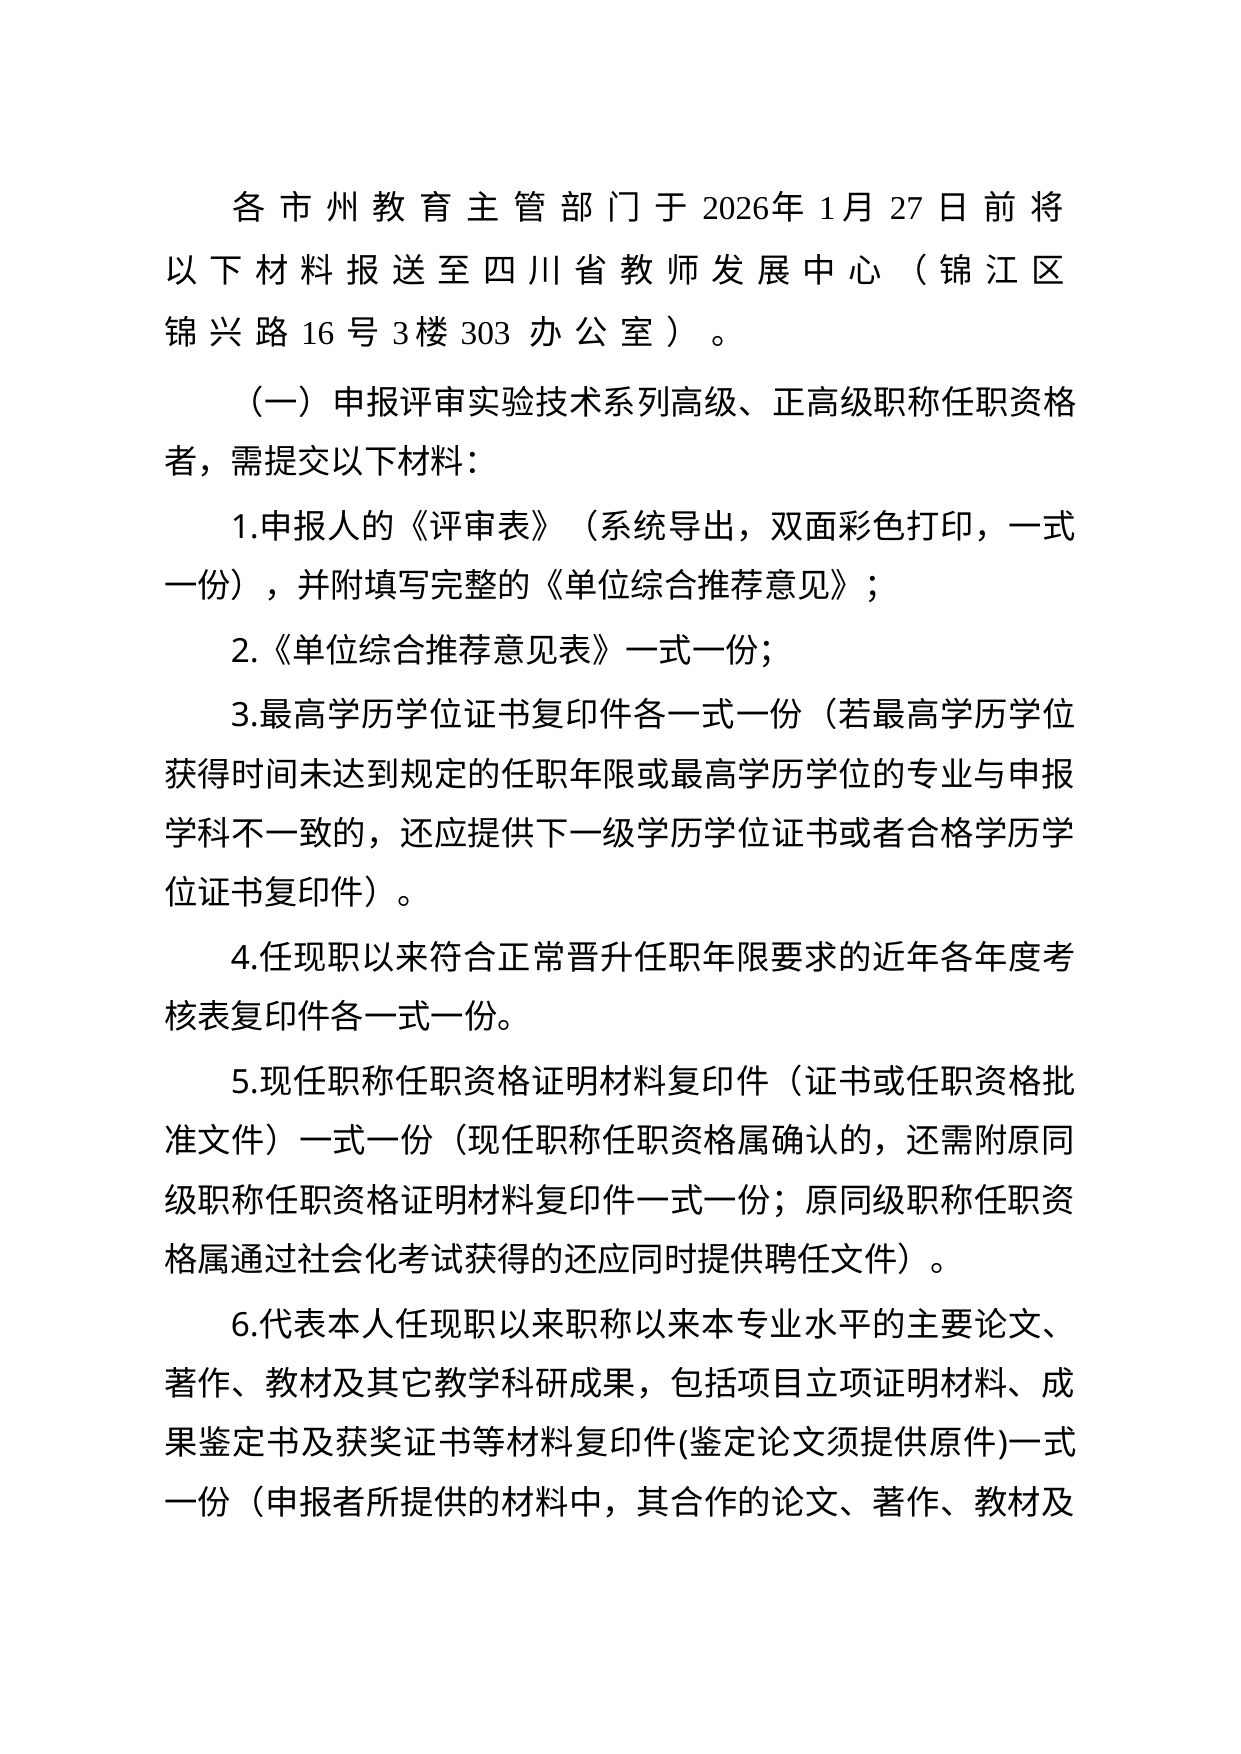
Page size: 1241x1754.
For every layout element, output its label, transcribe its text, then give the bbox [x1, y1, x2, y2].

text 5.现任职称任职资格证明材料复印件（证书或任职资格批准文件）一式一份（现任职称任职资格属确认的，还需附原同级职称任职资格证明材料复印件一式一份；原同级职称任职资格属通过社会化考试获得的还应同时提供聘任文件）。 [164, 1046, 1076, 1283]
text （一）申报评审实验技术系列高级、正高级职称任职资格者，需提交以下材料： [164, 367, 1076, 485]
text 4.任现职以来符合正常晋升任职年限要求的近年各年度考核表复印件各一式一份。 [164, 922, 1076, 1041]
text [164, 1288, 1076, 1526]
text 1.申报人的《评审表》（系统导出，双面彩色打印，一式一份），并附填写完整的《单位综合推荐意见》； [164, 491, 1076, 609]
text 2.《单位综合推荐意见表》一式一份； [164, 614, 1076, 674]
text 各市州教育主管部门于2026年1月27日前将以下材料报送至四川省教师发展中心（锦江区锦兴路16号3楼303办公室）。 [164, 174, 1076, 361]
text 3.最高学历学位证书复印件各一式一份（若最高学历学位获得时间未达到规定的任职年限或最高学历学位的专业与申报学科不一致的，还应提供下一级学历学位证书或者合格学历学位证书复印件）。 [164, 679, 1076, 917]
